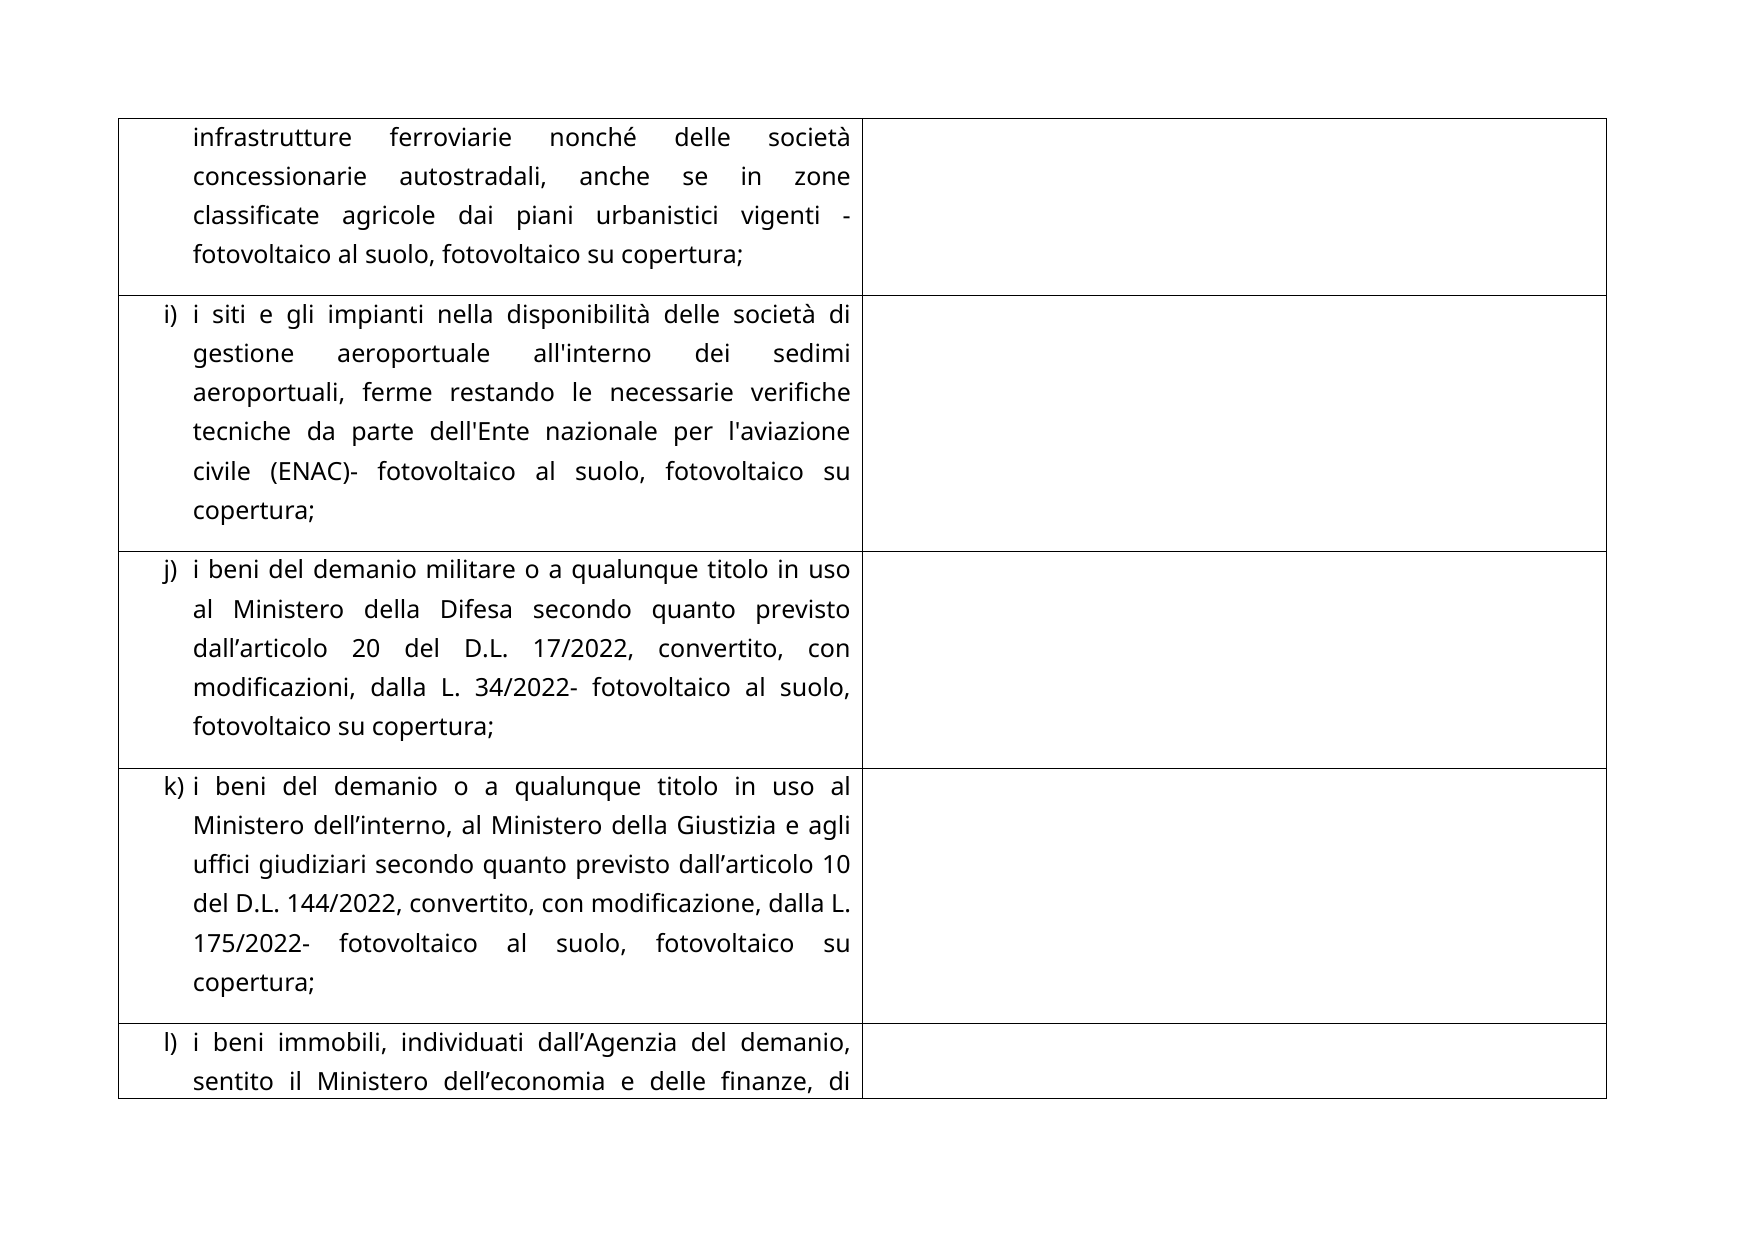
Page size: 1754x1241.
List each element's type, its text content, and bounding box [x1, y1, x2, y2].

table_cell i beni del demanio o a qualunque titolo in uso al Ministero dell’interno, al Ministero della Giustizia e agli uffici giudiziari secondo quanto previsto dall’articolo 10 del D.L. 144/2022, convertito, con modificazione, dalla L. 175/2022- fotovoltaico al suolo, fotovoltaico su copertura; [119, 769, 862, 1023]
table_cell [119, 1024, 862, 1097]
table_cell [863, 296, 1606, 551]
table_cell [863, 119, 1606, 295]
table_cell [119, 119, 862, 295]
table_cell [863, 769, 1606, 1023]
table_cell [863, 1024, 1606, 1097]
table_cell i beni del demanio militare o a qualunque titolo in uso al Ministero della Difesa secondo quanto previsto dall’articolo 20 del D.L. 17/2022, convertito, con modificazioni, dalla L. 34/2022- fotovoltaico al suolo, fotovoltaico su copertura; [119, 552, 862, 767]
table_cell i siti e gli impianti nella disponibilità delle società di gestione aeroportuale all'interno dei sedimi aeroportuali, ferme restando le necessarie verifiche tecniche da parte dell'Ente nazionale per l'aviazione civile (ENAC)- fotovoltaico al suolo, fotovoltaico su copertura; [119, 296, 862, 551]
table_cell [863, 552, 1606, 767]
